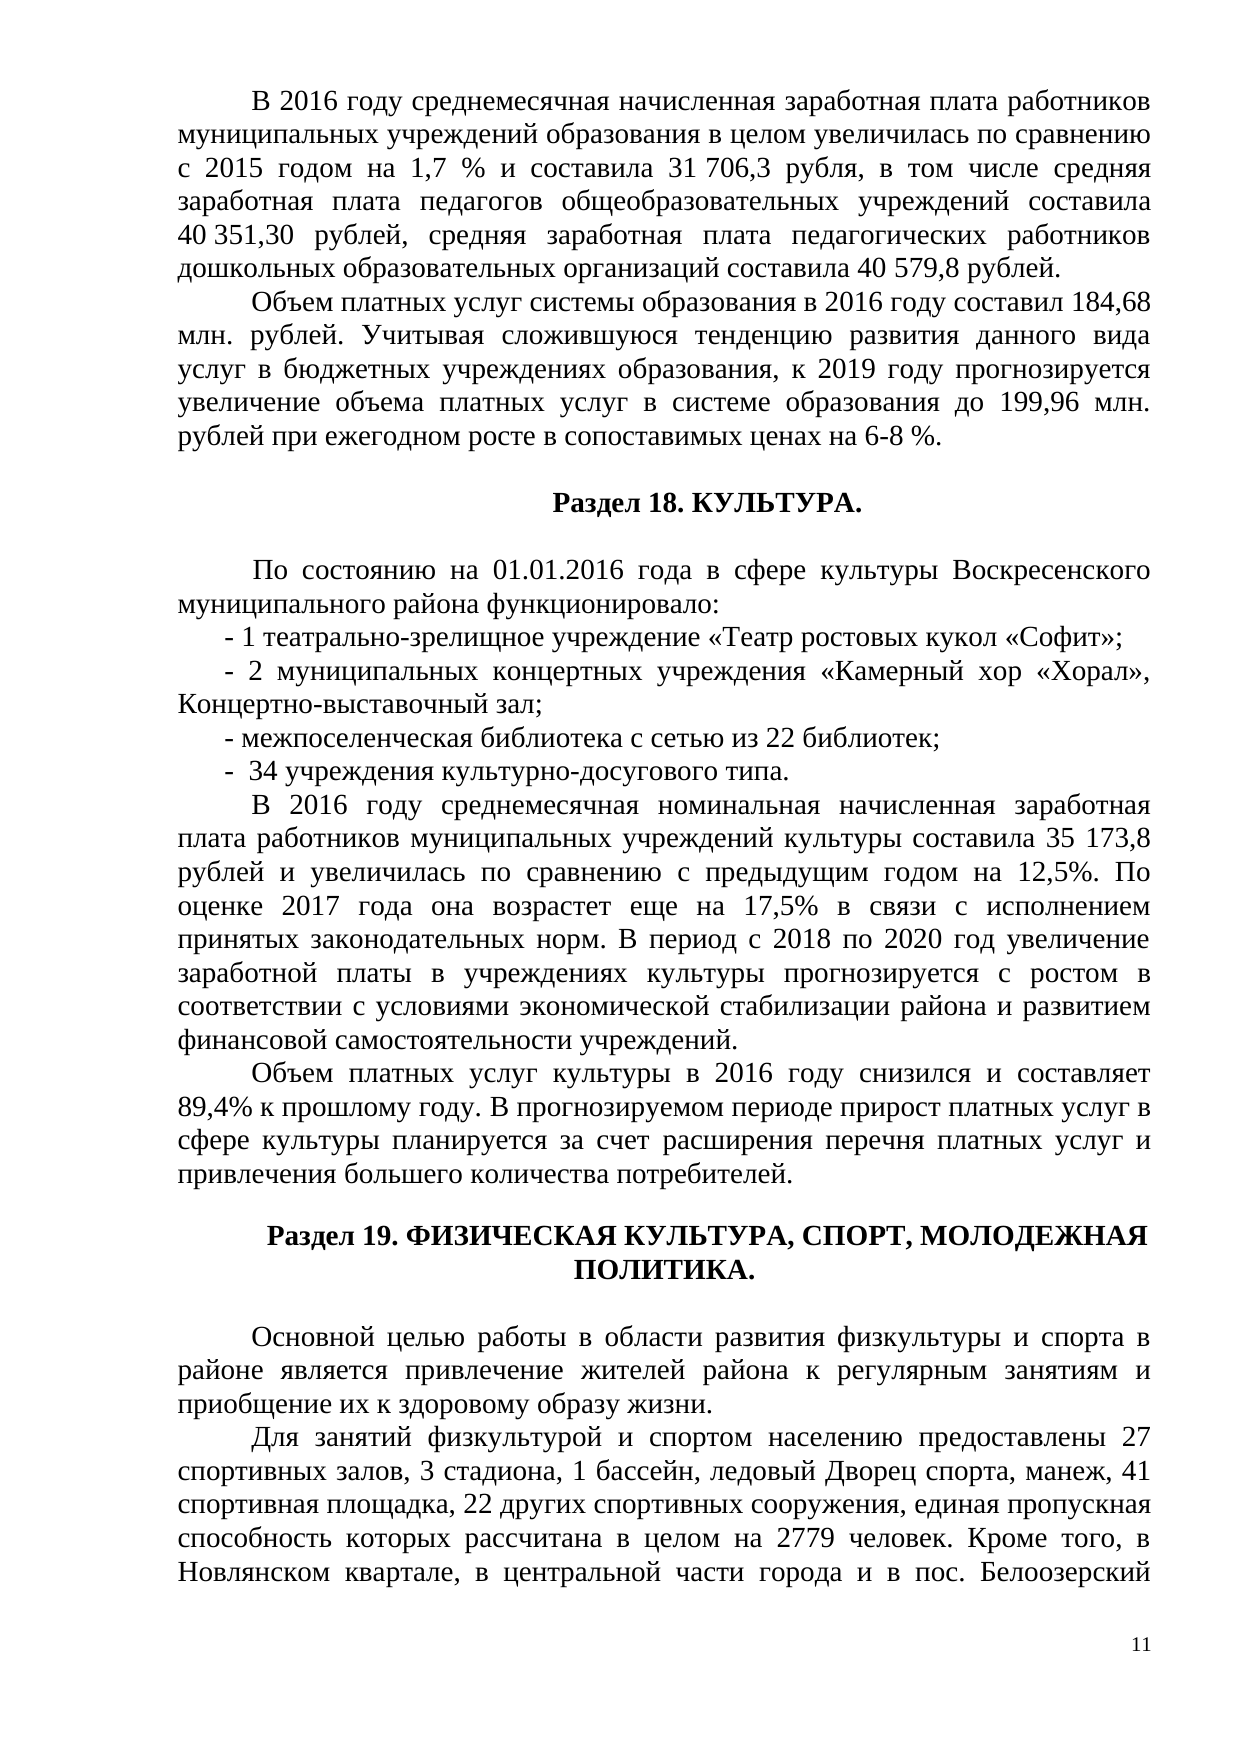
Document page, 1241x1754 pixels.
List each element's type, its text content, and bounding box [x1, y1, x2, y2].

text - 34 учреждения культурно-досугового типа. [177, 753, 1152, 787]
text По состоянию на 01.01.2016 года в сфере культуры Воскресенского муниципального района функционировало: [177, 552, 1152, 619]
text Раздел 18. КУЛЬТУРА. [177, 485, 1152, 519]
text В 2016 году среднемесячная начисленная заработная плата работников муниципальных учреждений образования в целом увеличилась по сравнению с 2015 годом на 1,7 % и составила 31 706,3 рубля, в том числе средняя заработная плата педагогов общеобразовательных учреждений составила 40 351,30 рублей, средняя заработная плата педагогических работников дошкольных образовательных организаций составила 40 579,8 рублей. [177, 83, 1152, 284]
text - межпоселенческая библиотека с сетью из 22 библиотек; [177, 720, 1152, 753]
text Объем платных услуг системы образования в 2016 году составил 184,68 млн. рублей. Учитывая сложившуюся тенденцию развития данного вида услуг в бюджетных учреждениях образования, к 2019 году прогнозируется увеличение объема платных услуг в системе образования до 199,96 млн. рублей при ежегодном росте в сопоставимых ценах на 6-8 %. [177, 284, 1152, 452]
text В 2016 году среднемесячная номинальная начисленная заработная плата работников муниципальных учреждений культуры составила 35 173,8 рублей и увеличилась по сравнению с предыдущим годом на 12,5%. По оценке 2017 года она возрастет еще на 17,5% в связи с исполнением принятых законодательных норм. В период с 2018 по 2020 год увеличение заработной платы в учреждениях культуры прогнозируется с ростом в соответствии с условиями экономической стабилизации района и развитием финансовой самостоятельности учреждений. [177, 787, 1152, 1055]
text - 1 театрально-зрелищное учреждение «Театр ростовых кукол «Софит»; [177, 619, 1152, 653]
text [177, 1419, 1152, 1587]
text Объем платных услуг культуры в 2016 году снизился и составляет 89,4% к прошлому году. В прогнозируемом периоде прирост платных услуг в сфере культуры планируется за счет расширения перечня платных услуг и привлечения большего количества потребителей. [177, 1055, 1152, 1189]
text Основной целью работы в области развития физкультуры и спорта в районе является привлечение жителей района к регулярным занятиям и приобщение их к здоровому образу жизни. [177, 1319, 1152, 1419]
text Раздел 19. ФИЗИЧЕСКАЯ КУЛЬТУРА, СПОРТ, МОЛОДЕЖНАЯ ПОЛИТИКА. [177, 1218, 1152, 1285]
text - 2 муниципальных концертных учреждения «Камерный хор «Хорал», Концертно-выставочный зал; [177, 653, 1152, 720]
